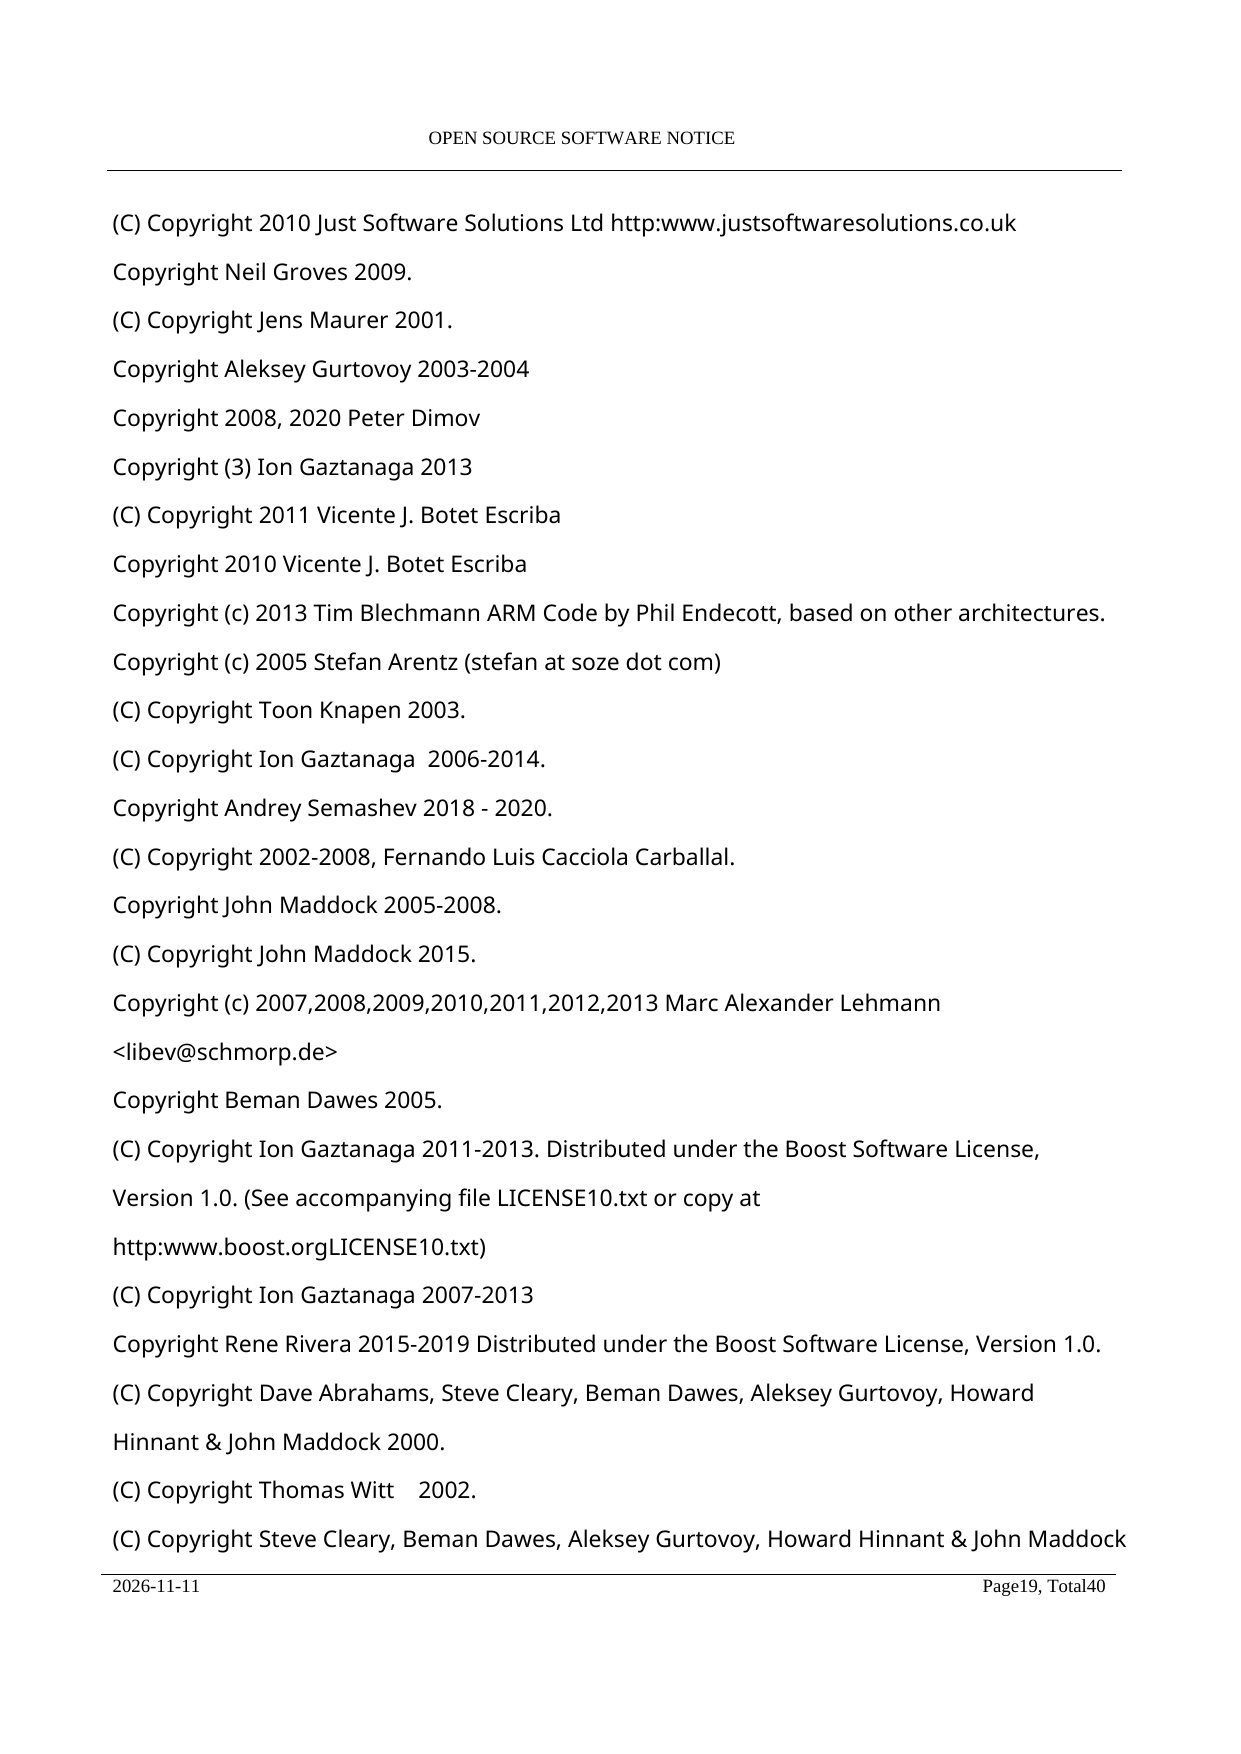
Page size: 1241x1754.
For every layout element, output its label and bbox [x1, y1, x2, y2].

text [112, 206, 1128, 1555]
